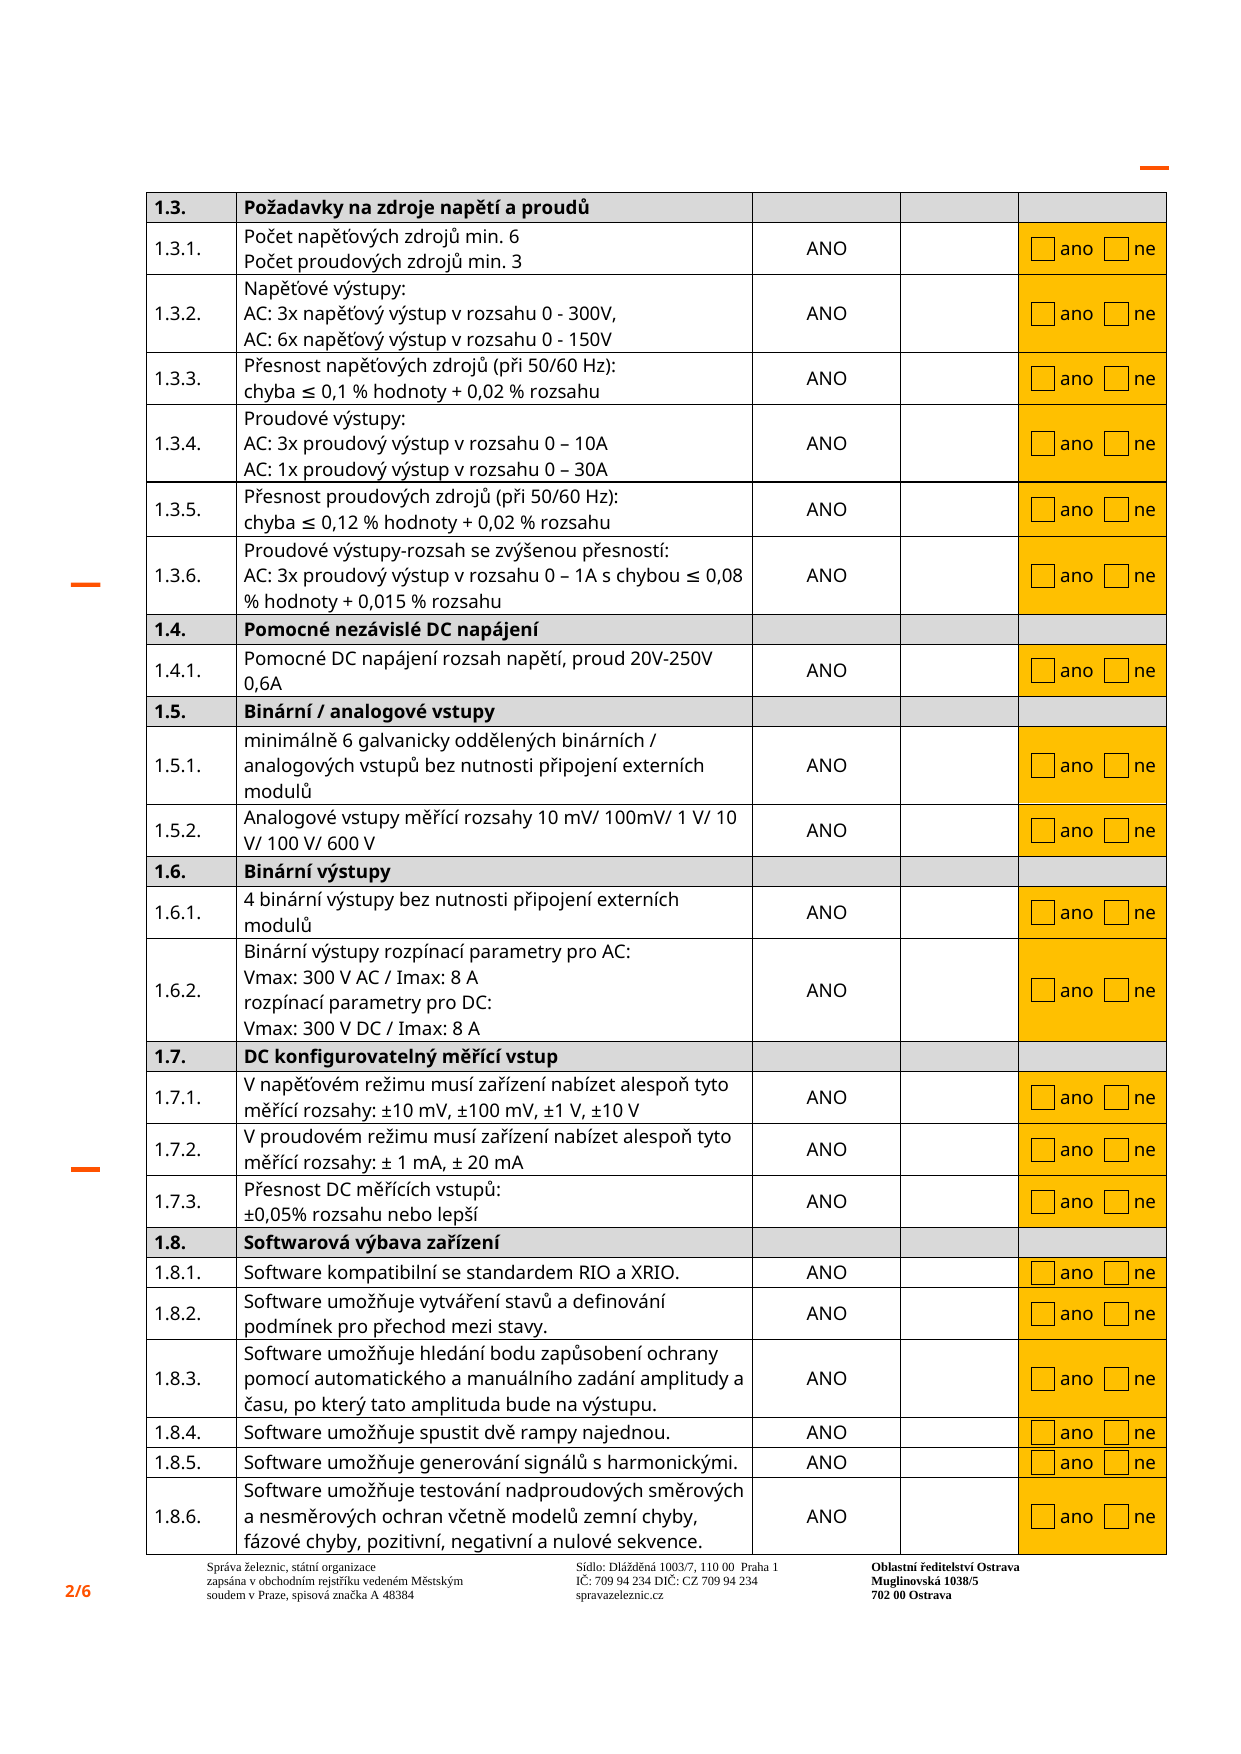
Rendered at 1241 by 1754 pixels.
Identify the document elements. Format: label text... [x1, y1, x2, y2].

table_cell [901, 1228, 1018, 1257]
table_cell 1.6.1. [147, 887, 236, 938]
table_cell Binární / analogové vstupy [237, 697, 752, 726]
table_cell [753, 193, 900, 222]
table_cell ano ne [1019, 1448, 1166, 1477]
table_cell [901, 1124, 1018, 1175]
table_cell Pomocné nezávislé DC napájení [237, 615, 752, 644]
table_cell [901, 405, 1018, 481]
table_cell [901, 805, 1018, 856]
table_cell [901, 645, 1018, 696]
table_cell [901, 1288, 1018, 1339]
table_cell Binární výstupy [237, 857, 752, 886]
table_cell [1019, 615, 1166, 644]
table_cell [753, 697, 900, 726]
table_cell Software umožňuje hledání bodu zapůsobení ochrany pomocí automatického a manuálního zadání amplitudy a času, po který tato amplituda bude na výstupu. [237, 1340, 752, 1417]
table_cell ANO [753, 275, 900, 352]
table_cell ANO [753, 887, 900, 938]
table_cell [901, 275, 1018, 352]
table_cell Přesnost napěťových zdrojů (při 50/60 Hz): chyba ≤ 0,1 % hodnoty + 0,02 % rozsahu [237, 353, 752, 404]
table_cell ano ne [1019, 939, 1166, 1041]
table_cell 1.3. [147, 193, 236, 222]
table_cell ano ne [1019, 353, 1166, 404]
table_cell 1.8.2. [147, 1288, 236, 1339]
table_cell 1.4. [147, 615, 236, 644]
table_cell 1.7. [147, 1042, 236, 1071]
table_cell ANO [753, 405, 900, 481]
table_cell Software kompatibilní se standardem RIO a XRIO. [237, 1258, 752, 1287]
table_cell ano ne [1019, 1478, 1166, 1554]
table_cell [901, 1258, 1018, 1287]
table_cell ANO [753, 1072, 900, 1123]
table_cell [1019, 1042, 1166, 1071]
table_cell ANO [753, 645, 900, 696]
table_cell ANO [753, 1288, 900, 1339]
table_cell ano ne [1019, 483, 1166, 536]
table_cell ANO [753, 1448, 900, 1477]
table_cell ANO [753, 1258, 900, 1287]
table_cell [901, 1478, 1018, 1554]
table_cell ano ne [1019, 1418, 1166, 1447]
table_cell ano ne [1019, 405, 1166, 481]
table_cell Počet napěťových zdrojů min. 6 Počet proudových zdrojů min. 3 [237, 223, 752, 274]
table_cell ANO [753, 805, 900, 856]
table_cell 1.3.4. [147, 405, 236, 481]
table_cell ANO [753, 1176, 900, 1227]
table_cell 1.5.2. [147, 805, 236, 856]
table_cell 1.3.5. [147, 483, 236, 536]
table_cell 1.4.1. [147, 645, 236, 696]
table_cell ano ne [1019, 1124, 1166, 1175]
table_cell Pomocné DC napájení rozsah napětí, proud 20V-250V 0,6A [237, 645, 752, 696]
table_cell [1019, 1228, 1166, 1257]
table_cell [901, 697, 1018, 726]
table_cell Software umožňuje spustit dvě rampy najednou. [237, 1418, 752, 1447]
table_cell Binární výstupy rozpínací parametry pro AC: Vmax: 300 V AC / Imax: 8 A rozpínací parametry pro DC: Vmax: 300 V DC / Imax: 8 A [237, 939, 752, 1041]
table_cell [753, 857, 900, 886]
table_cell ano ne [1019, 1072, 1166, 1123]
table_cell [753, 1042, 900, 1071]
table_cell Software umožňuje testování nadproudových směrových a nesměrových ochran včetně modelů zemní chyby, fázové chyby, pozitivní, negativní a nulové sekvence. [237, 1478, 752, 1554]
table_cell 1.7.2. [147, 1124, 236, 1175]
table_cell V napěťovém režimu musí zařízení nabízet alespoň tyto měřící rozsahy: ±10 mV, ±100 mV, ±1 V, ±10 V [237, 1072, 752, 1123]
table_cell 1.8.5. [147, 1448, 236, 1477]
table_cell [901, 1418, 1018, 1447]
table_cell ANO [753, 1418, 900, 1447]
table_cell ano ne [1019, 1340, 1166, 1417]
table_cell ANO [753, 1124, 900, 1175]
table_cell Napěťové výstupy: AC: 3x napěťový výstup v rozsahu 0 - 300V, AC: 6x napěťový výstup v rozsahu 0 - 150V [237, 275, 752, 352]
table_cell [1019, 857, 1166, 886]
table_cell [901, 1176, 1018, 1227]
table_cell 1.8. [147, 1228, 236, 1257]
table_cell Analogové vstupy měřící rozsahy 10 mV/ 100mV/ 1 V/ 10 V/ 100 V/ 600 V [237, 805, 752, 856]
table_cell Proudové výstupy: AC: 3x proudový výstup v rozsahu 0 – 10A AC: 1x proudový výstup v rozsahu 0 – 30A [237, 405, 752, 481]
table_cell [901, 1042, 1018, 1071]
table_cell [901, 887, 1018, 938]
table_cell ANO [753, 1340, 900, 1417]
table_cell Přesnost proudových zdrojů (při 50/60 Hz): chyba ≤ 0,12 % hodnoty + 0,02 % rozsahu [237, 483, 752, 536]
table_cell minimálně 6 galvanicky oddělených binárních / analogových vstupů bez nutnosti připojení externích modulů [237, 727, 752, 803]
table_cell [901, 353, 1018, 404]
table_cell 1.7.1. [147, 1072, 236, 1123]
table_cell ANO [753, 353, 900, 404]
table_cell [901, 1340, 1018, 1417]
table_cell 1.8.1. [147, 1258, 236, 1287]
table_cell ano ne [1019, 1288, 1166, 1339]
table_cell 1.3.6. [147, 537, 236, 614]
table_cell [901, 1072, 1018, 1123]
table_cell 1.8.4. [147, 1418, 236, 1447]
table_cell Přesnost DC měřících vstupů: ±0,05% rozsahu nebo lepší [237, 1176, 752, 1227]
table_cell V proudovém režimu musí zařízení nabízet alespoň tyto měřící rozsahy: ± 1 mA, ± 20 mA [237, 1124, 752, 1175]
table_cell [901, 223, 1018, 274]
table_cell [901, 1448, 1018, 1477]
table_cell 4 binární výstupy bez nutnosti připojení externích modulů [237, 887, 752, 938]
table_cell ano ne [1019, 727, 1166, 803]
table_cell [901, 857, 1018, 886]
table_cell 1.3.1. [147, 223, 236, 274]
table_cell ano ne [1019, 645, 1166, 696]
table_cell ano ne [1019, 1176, 1166, 1227]
table_cell Software umožňuje generování signálů s harmonickými. [237, 1448, 752, 1477]
table_cell Požadavky na zdroje napětí a proudů [237, 193, 752, 222]
table_cell ANO [753, 1478, 900, 1554]
table_cell ano ne [1019, 887, 1166, 938]
table_cell ANO [753, 727, 900, 803]
table_cell Software umožňuje vytváření stavů a definování podmínek pro přechod mezi stavy. [237, 1288, 752, 1339]
table_cell DC konfigurovatelný měřící vstup [237, 1042, 752, 1071]
table_cell 1.7.3. [147, 1176, 236, 1227]
table_cell ANO [753, 483, 900, 536]
table_cell [1019, 193, 1166, 222]
table_cell ano ne [1019, 275, 1166, 352]
table_cell 1.5. [147, 697, 236, 726]
table_cell 1.3.3. [147, 353, 236, 404]
table_cell [901, 615, 1018, 644]
table_cell ano ne [1019, 537, 1166, 614]
table_cell 1.8.3. [147, 1340, 236, 1417]
table_cell Proudové výstupy-rozsah se zvýšenou přesností: AC: 3x proudový výstup v rozsahu 0 – 1A s chybou ≤ 0,08 % hodnoty + 0,015 % rozsahu [237, 537, 752, 614]
table_cell [753, 615, 900, 644]
table_cell 1.6.2. [147, 939, 236, 1041]
table_cell [901, 537, 1018, 614]
table_cell ano ne [1019, 1258, 1166, 1287]
table_cell ano ne [1019, 805, 1166, 856]
table_cell [901, 727, 1018, 803]
table_cell [1019, 697, 1166, 726]
table_cell [901, 193, 1018, 222]
table_cell ANO [753, 537, 900, 614]
table_cell ano ne [1019, 223, 1166, 274]
table_cell [753, 1228, 900, 1257]
table_cell 1.5.1. [147, 727, 236, 803]
table_cell 1.8.6. [147, 1478, 236, 1554]
table_cell 1.6. [147, 857, 236, 886]
table_cell [901, 939, 1018, 1041]
table_cell ANO [753, 939, 900, 1041]
table_cell 1.3.2. [147, 275, 236, 352]
table_cell ANO [753, 223, 900, 274]
table_cell Softwarová výbava zařízení [237, 1228, 752, 1257]
table_cell [901, 483, 1018, 536]
